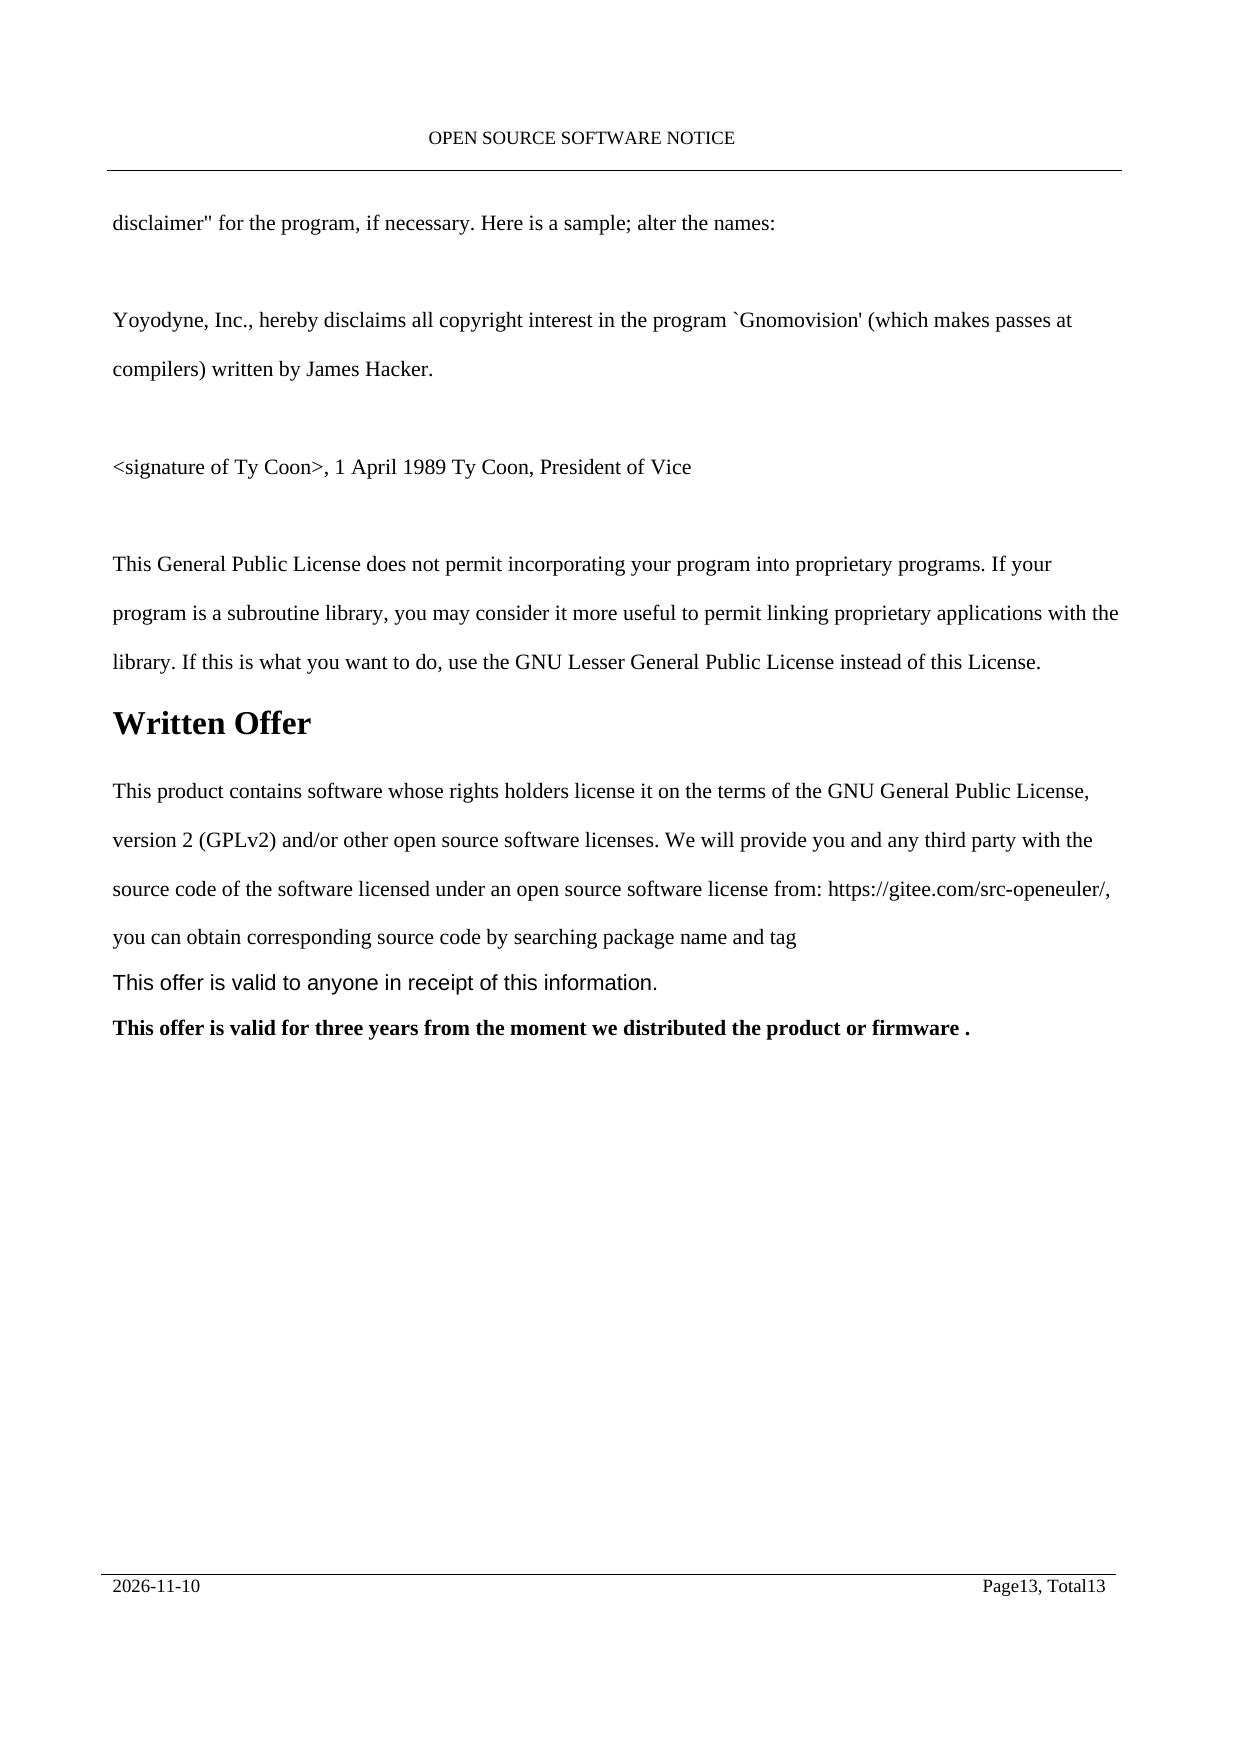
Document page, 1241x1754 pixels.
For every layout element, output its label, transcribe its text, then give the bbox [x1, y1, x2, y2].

text This offer is valid for three years from the moment we distributed the product or firmware . [112, 1011, 1128, 1043]
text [112, 206, 1128, 678]
text Written Offer [112, 690, 1128, 755]
text This product contains software whose rights holders license it on the terms of the GNU General Public License, version 2 (GPLv2) and/or other open source software licenses. We will provide you and any third party with the source code of the software licensed under an open source software license from: https://gitee.com/src-openeuler/, you can obtain corresponding source code by searching package name and tag [112, 774, 1128, 953]
text This offer is valid to anyone in receipt of this information. [112, 966, 1128, 998]
